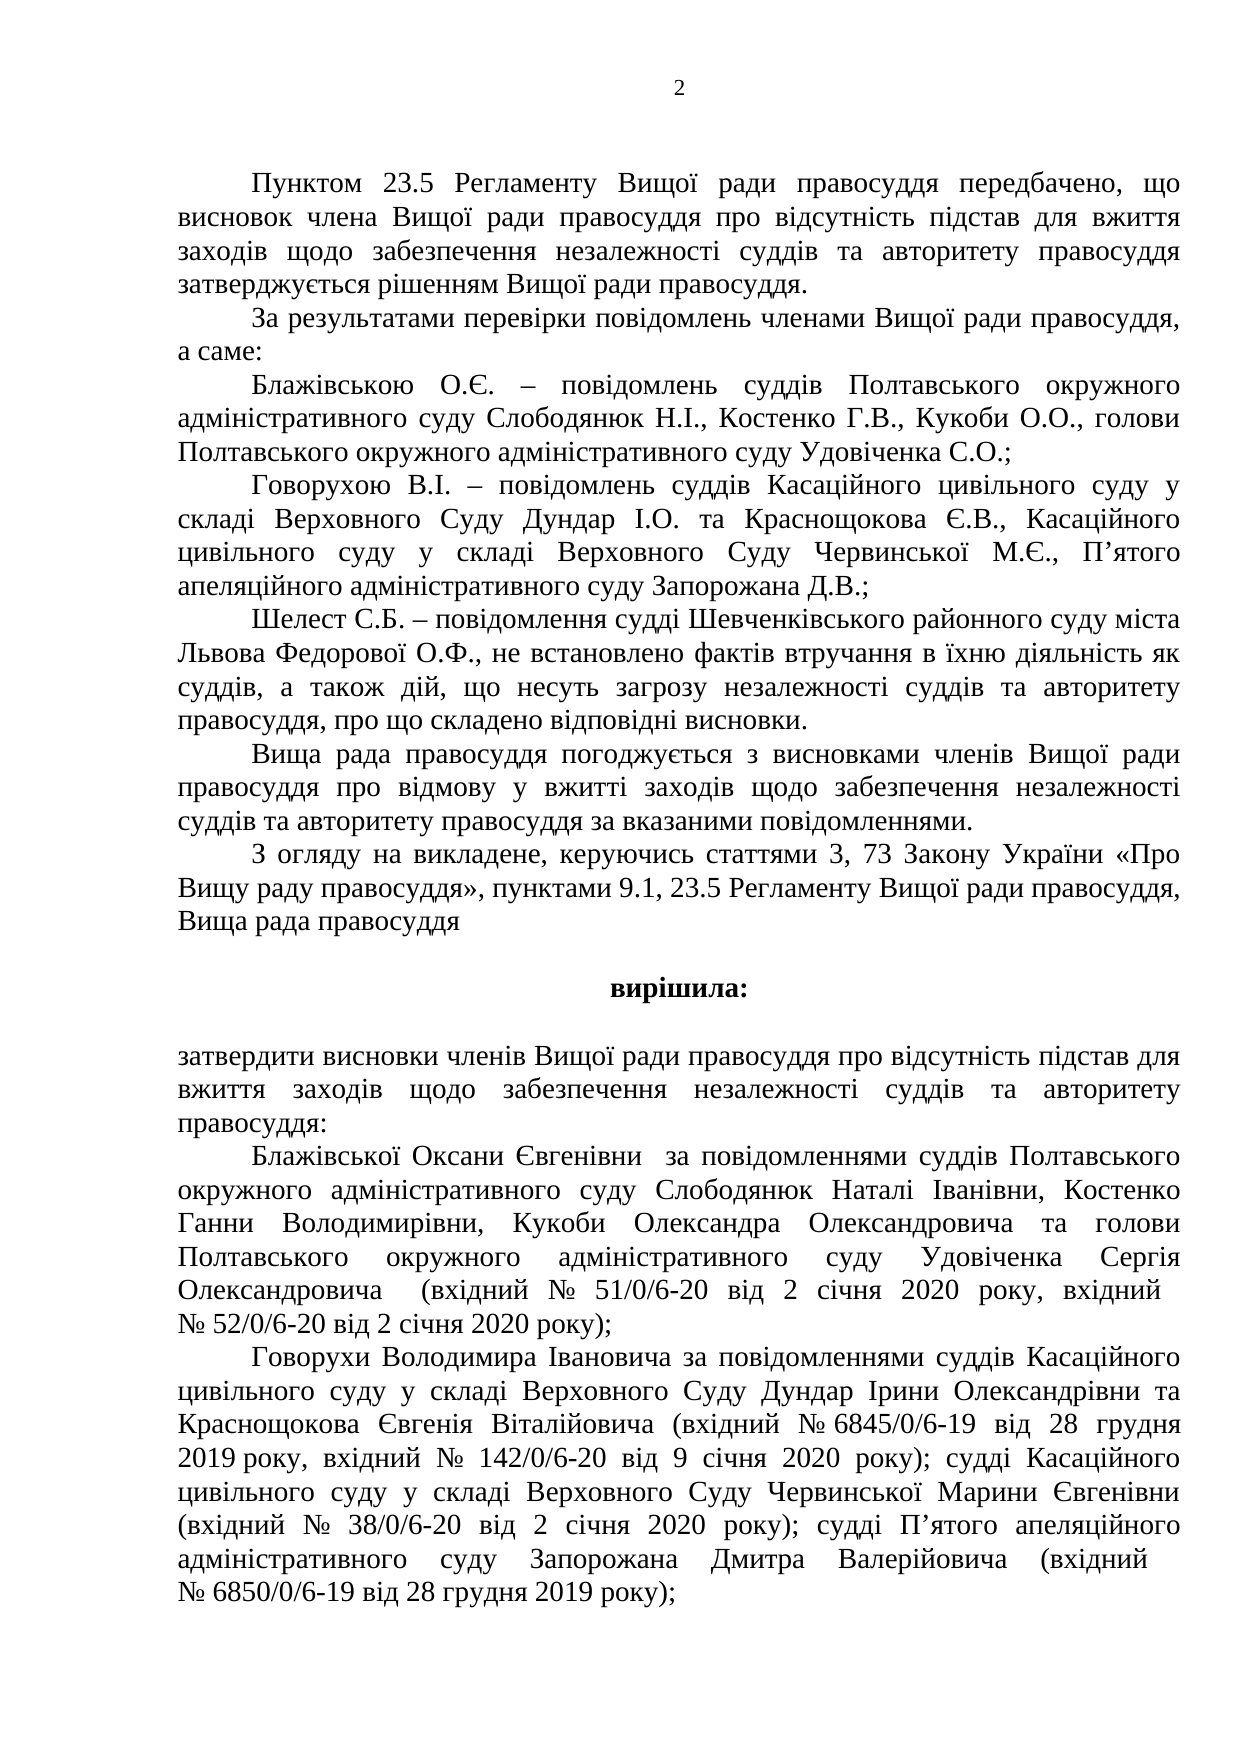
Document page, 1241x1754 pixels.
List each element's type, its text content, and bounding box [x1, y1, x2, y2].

text Пунктом 23.5 Регламенту Вищої ради правосуддя передбачено, що висновок члена Вищої ради правосуддя про відсутність підстав для вжиття заходів щодо забезпечення незалежності суддів та авторитету правосуддя затверджується рішенням Вищої ради правосуддя. [177, 166, 1181, 300]
text Блажівською О.Є. – повідомлень суддів Полтавського окружного адміністративного суду Слободянюк Н.І., Костенко Г.В., Кукоби О.О., голови Полтавського окружного адміністративного суду Удовіченка С.О.; [177, 367, 1181, 467]
text Говорухою В.І. – повідомлень суддів Касаційного цивільного суду у складі Верховного Суду Дундар І.О. та Краснощокова Є.В., Касаційного цивільного суду у складі Верховного Суду Червинської М.Є., П’ятого апеляційного адміністративного суду Запорожана Д.В.; [177, 467, 1181, 602]
text Шелест С.Б. – повідомлення судді Шевченківського районного суду міста Львова Федорової О.Ф., не встановлено фактів втручання в їхню діяльність як суддів, а також дій, що несуть загрозу незалежності суддів та авторитету правосуддя, про що складено відповідні висновки. [177, 602, 1181, 736]
text затвердити висновки членів Вищої ради правосуддя про відсутність підстав для вжиття заходів щодо забезпечення незалежності суддів та авторитету правосуддя: [177, 1038, 1181, 1138]
text Говорухи Володимира Івановича за повідомленнями суддів Касаційного цивільного суду у складі Верховного Суду Дундар Ірини Олександрівни та Краснощокова Євгенія Віталійовича (вхідний № 6845/0/6-19 від 28 грудня 2019 року, вхідний № 142/0/6-20 від 9 січня 2020 року); судді Касаційного цивільного суду у складі Верховного Суду Червинської Марини Євгенівни (вхідний № 38/0/6-20 від 2 січня 2020 року); судді П’ятого апеляційного адміністративного суду Запорожана Дмитра Валерійовича (вхідний № 6850/0/6-19 від 28 грудня 2019 року); [177, 1339, 1181, 1608]
text вирішила: [177, 971, 1181, 1004]
text За результатами перевірки повідомлень членами Вищої ради правосуддя, а саме: [177, 300, 1181, 367]
text Блажівської Оксани Євгенівни за повідомленнями суддів Полтавського окружного адміністративного суду Слободянюк Наталі Іванівни, Костенко Ганни Володимирівни, Кукоби Олександра Олександровича та голови Полтавського окружного адміністративного суду Удовіченка Сергія Олександровича (вхідний № 51/0/6-20 від 2 січня 2020 року, вхідний № 52/0/6-20 від 2 січня 2020 року); [177, 1138, 1181, 1339]
text З огляду на викладене, керуючись статтями 3, 73 Закону України «Про Вищу раду правосуддя», пунктами 9.1, 23.5 Регламенту Вищої ради правосуддя, Вища рада правосуддя [177, 836, 1181, 937]
text Вища рада правосуддя погоджується з висновками членів Вищої ради правосуддя про відмову у вжитті заходів щодо забезпечення незалежності суддів та авторитету правосуддя за вказаними повідомленнями. [177, 736, 1181, 836]
